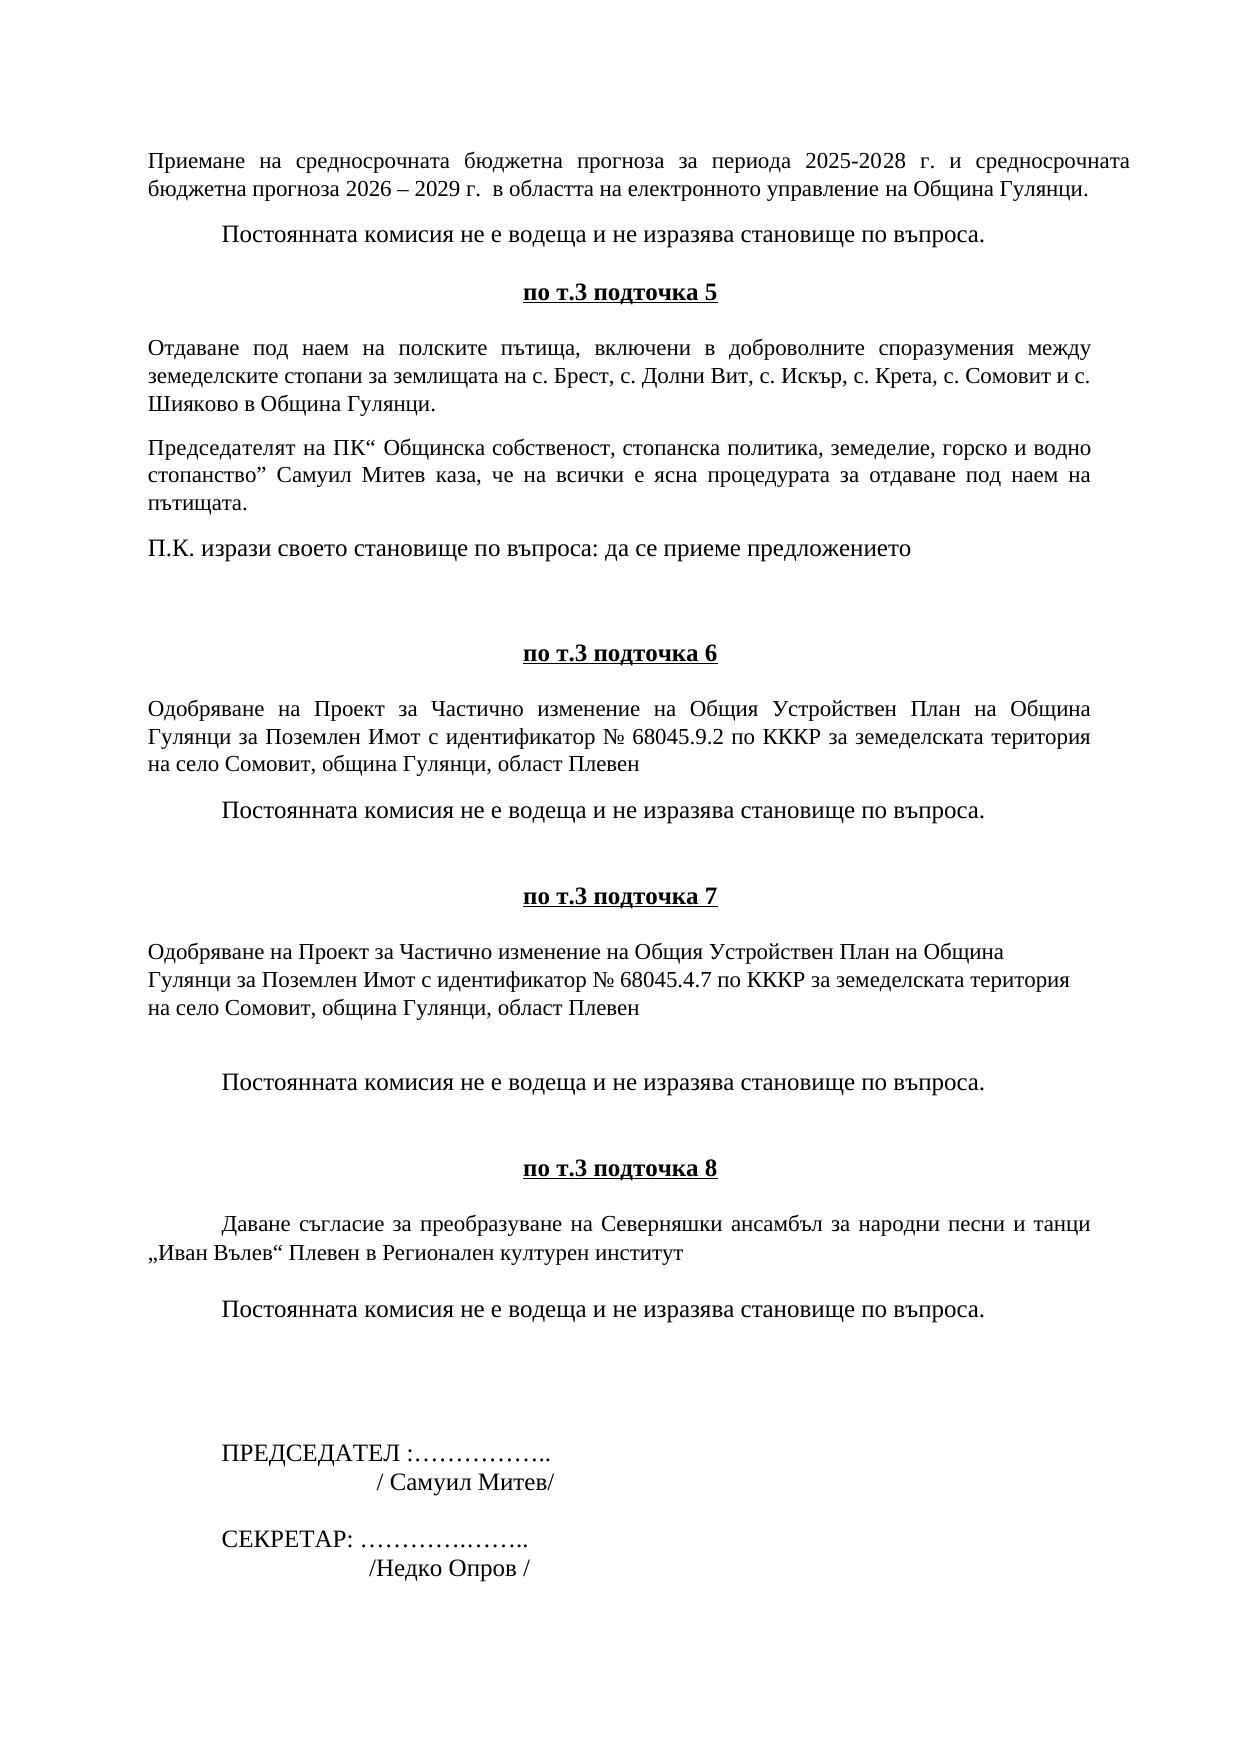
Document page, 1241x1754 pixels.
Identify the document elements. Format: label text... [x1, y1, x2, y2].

text по т.3 подточка 8 [148, 1153, 1093, 1182]
text Одобряване на Проект за Частично изменение на Общия Устройствен План на Община Гулянци за Поземлен Имот с идентификатор № 68045.4.7 по КККР за земеделската територия на село Сомовит, община Гулянци, област Плевен [148, 938, 1093, 1020]
text Даване съгласие за преобразуване на Северняшки ансамбъл за народни песни и танци „Иван Вълев“ Плевен в Регионален културен институт [148, 1210, 1093, 1266]
text ПРЕДСЕДАТЕЛ :…………….. [148, 1438, 1093, 1467]
text Приемане на средносрочната бюджетна прогноза за периода 2025-2028 г. и средносрочната бюджетна прогноза 2026 – 2029 г. в областта на електронното управление на Община Гулянци. [148, 148, 1130, 202]
text П.К. изрази своето становище по въпроса: да се приеме предложението [148, 533, 1093, 562]
text по т.3 подточка 6 [148, 638, 1093, 666]
text по т.3 подточка 5 [148, 277, 1093, 306]
text /Недко Опров / [148, 1553, 1093, 1582]
text Постоянната комисия не е водеща и не изразява становище по въпроса. [148, 1067, 1093, 1095]
text Председателят на ПК“ Общинска собственост, стопанска политика, земеделие, горско и водно стопанство” Самуил Митев каза, че на всички е ясна процедурата за отдаване под наем на пътищата. [148, 434, 1093, 516]
text Одобряване на Проект за Частично изменение на Общия Устройствен План на Община Гулянци за Поземлен Имот с идентификатор № 68045.9.2 по КККР за земеделската територия на село Сомовит, община Гулянци, област Плевен [148, 695, 1093, 777]
text по т.3 подточка 7 [148, 881, 1093, 910]
text Постоянната комисия не е водеща и не изразява становище по въпроса. [148, 1294, 1093, 1323]
text СЕКРЕТАР: ………….…….. [148, 1524, 1093, 1553]
text Постоянната комисия не е водеща и не изразява становище по въпроса. [148, 219, 1093, 248]
text Постоянната комисия не е водеща и не изразява становище по въпроса. [148, 795, 1093, 823]
text / Самуил Митев/ [148, 1467, 1093, 1496]
text Отдаване под наем на полските пътища, включени в доброволните споразумения между земеделските стопани за землищата на с. Брест, с. Долни Вит, с. Искър, с. Крета, с. Сомовит и с. Шияково в Община Гулянци. [148, 334, 1093, 416]
